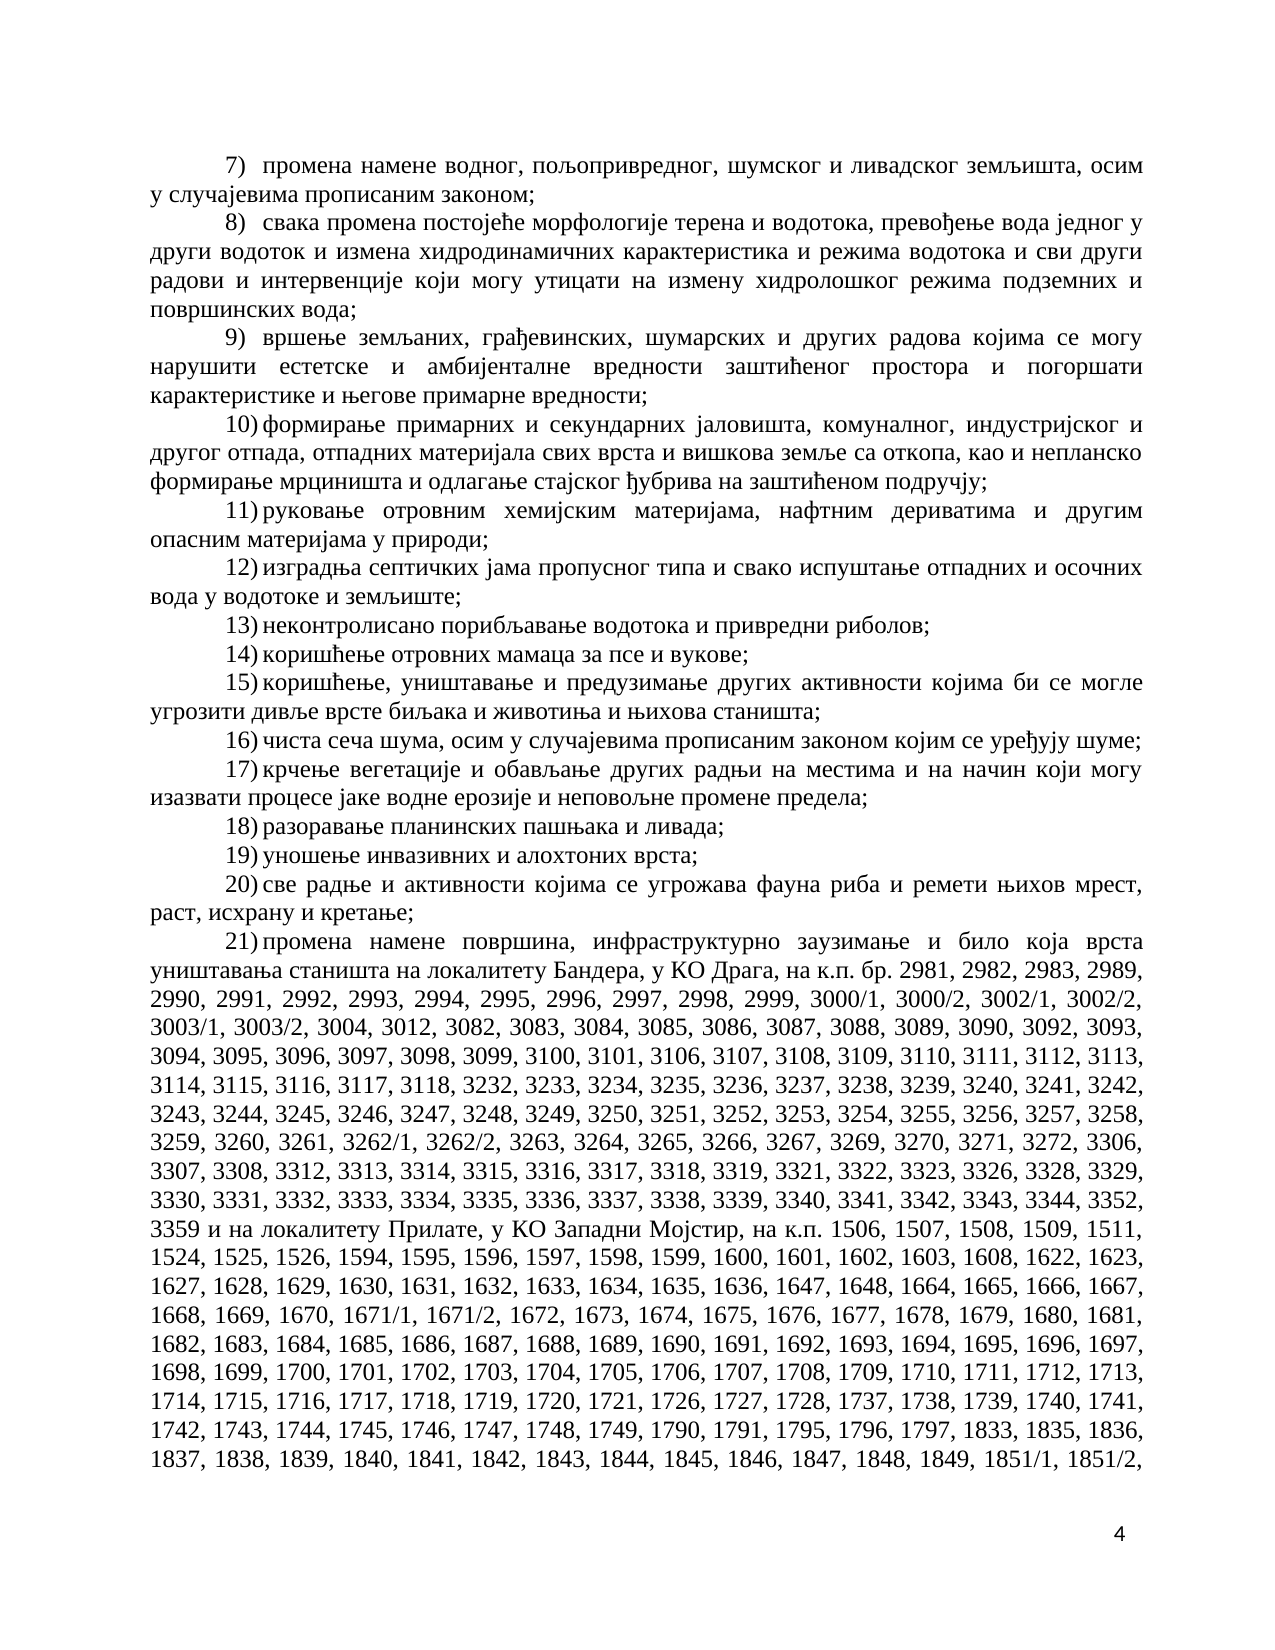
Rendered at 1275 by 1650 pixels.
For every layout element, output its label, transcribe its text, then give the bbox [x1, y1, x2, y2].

list вршење земљаних, грађевинских, шумарских и других радова којима се могу нарушити естетске и амбијенталне вредности заштићеног простора и погоршати карактеристике и његове примарне вредности; [150, 322, 1144, 409]
list свака промена постојеће морфологије терена и водотока, превођење вода једног у други водоток и измена хидродинамичних карактеристика и режима водотока и сви други радови и интервенције који могу утицати на измену хидролошког режима подземних и површинских вода; [150, 207, 1144, 322]
list разоравање планинских пашњака и ливада; [150, 811, 1144, 840]
list коришћење отровних мамаца за псе и вукове; [150, 639, 1144, 667]
list крчење вегетације и обављање других радњи на местима и на начин који могу изазвати процесе јаке водне ерозије и неповољне промене предела; [150, 754, 1144, 811]
list све радње и активности којима се угрожава фауна риба и ремети њихов мрест, раст, исхрану и кретање; [150, 869, 1144, 926]
list коришћењe, уништавањe и предузимањe других активности којима би се могле угрозити дивље врсте биљака и животиња и њихова станишта; [150, 667, 1144, 725]
list формирање примарних и секундарних јаловишта, комуналног, индустријског и другог отпада, отпадних материјала свих врста и вишкова земље са откопа, као и непланско формирање мрциништа и одлагање стајског ђубрива на заштићеном подручју; [150, 409, 1144, 495]
list промена намене водног, пољопривредног, шумског и ливадског земљишта, осим у случајевима прописаним законом; [150, 150, 1144, 207]
list изградња септичких јама пропусног типа и свако испуштање отпадних и осочних вода у водотоке и земљиште; [150, 552, 1144, 610]
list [150, 926, 1144, 1472]
list руковање отровним хемијским материјама, нафтним дериватима и другим опасним материјама у природи; [150, 495, 1144, 552]
list неконтролисано порибљавање водотока и привредни риболов; [150, 610, 1144, 639]
list уношење инвазивних и алохтоних врста; [150, 840, 1144, 869]
list чиста сеча шума, осим у случајевима прописаним законом којим се уређују шуме; [150, 725, 1144, 754]
